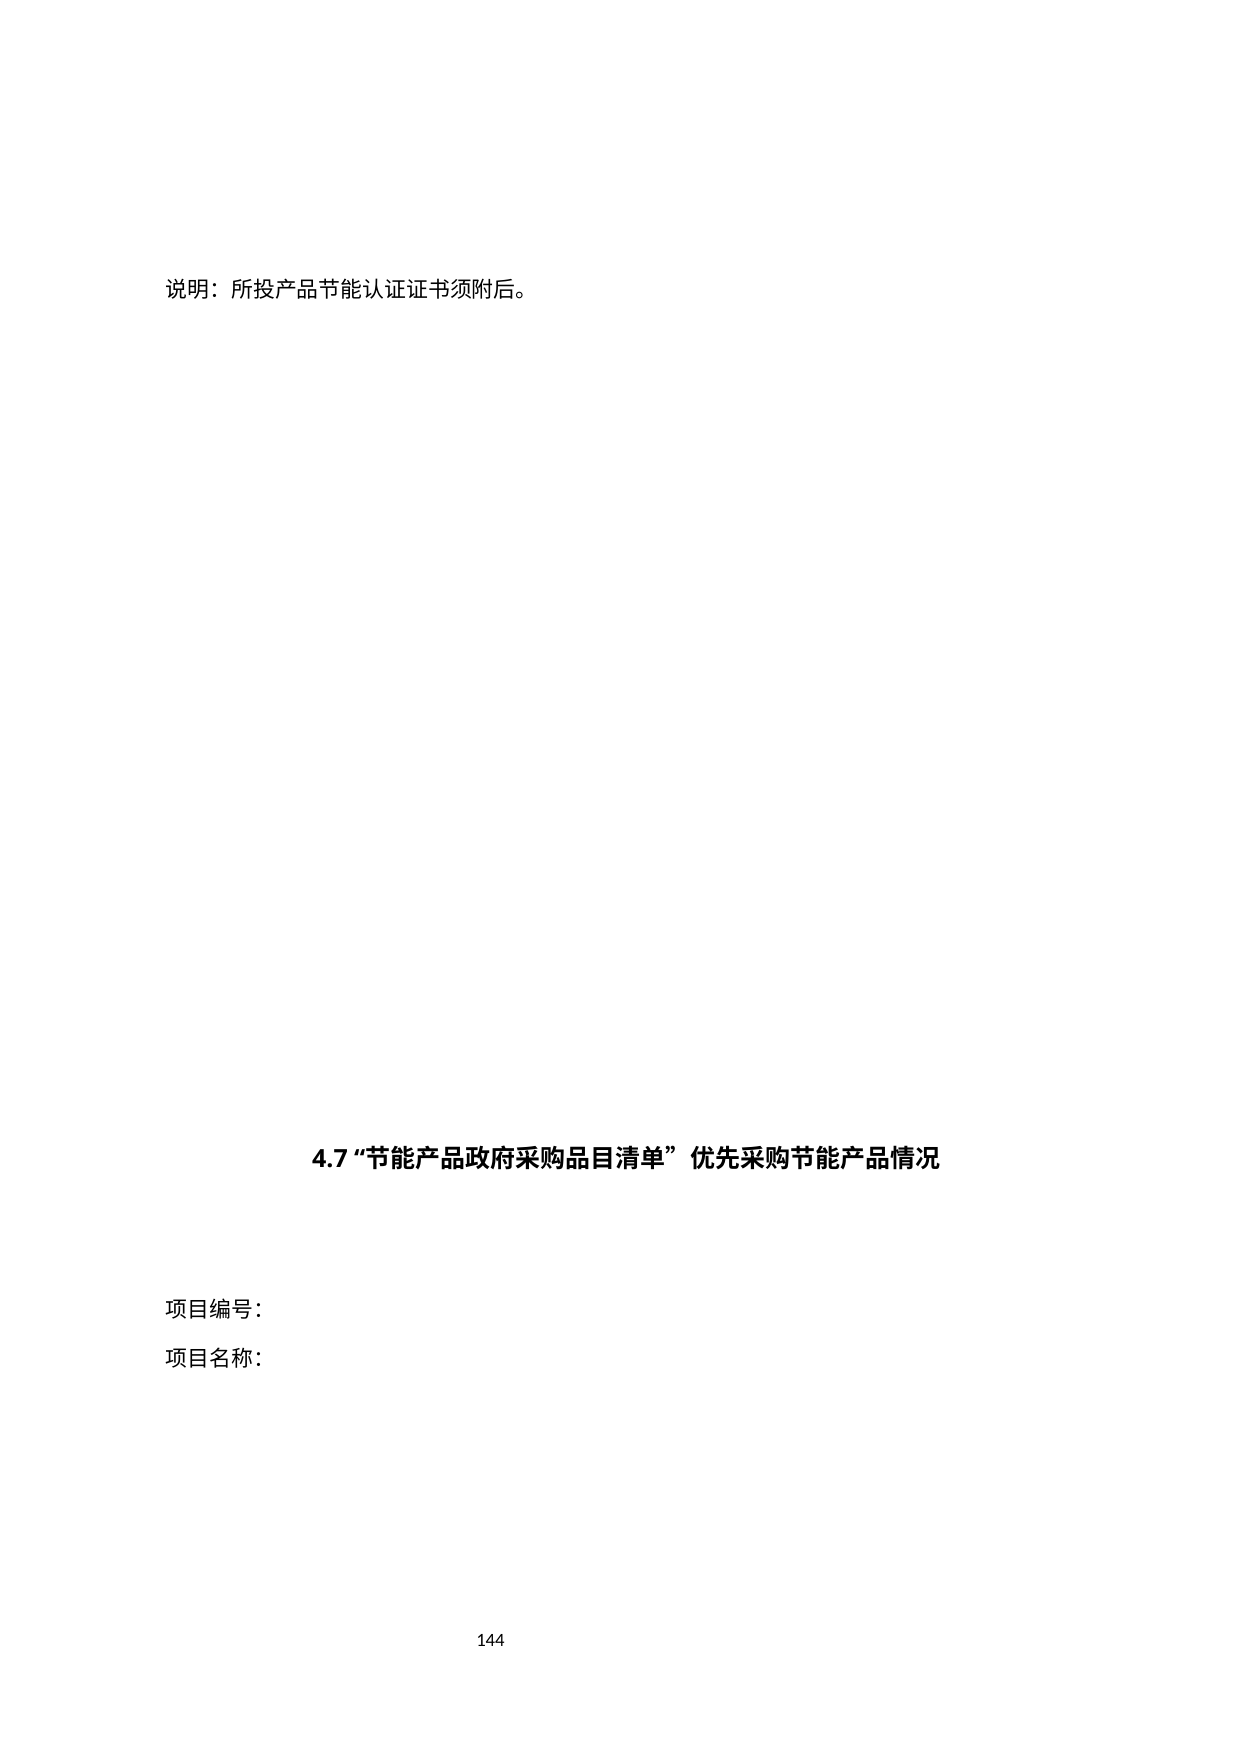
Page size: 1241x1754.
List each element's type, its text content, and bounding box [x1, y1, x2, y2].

text 4.7 “节能产品政府采购品目清单”优先采购节能产品情况 [165, 1124, 1087, 1189]
text 项目编号： [165, 1292, 1087, 1324]
text 项目名称： [165, 1340, 1087, 1373]
text 说明：所投产品节能认证证书须附后。 [165, 272, 1087, 304]
